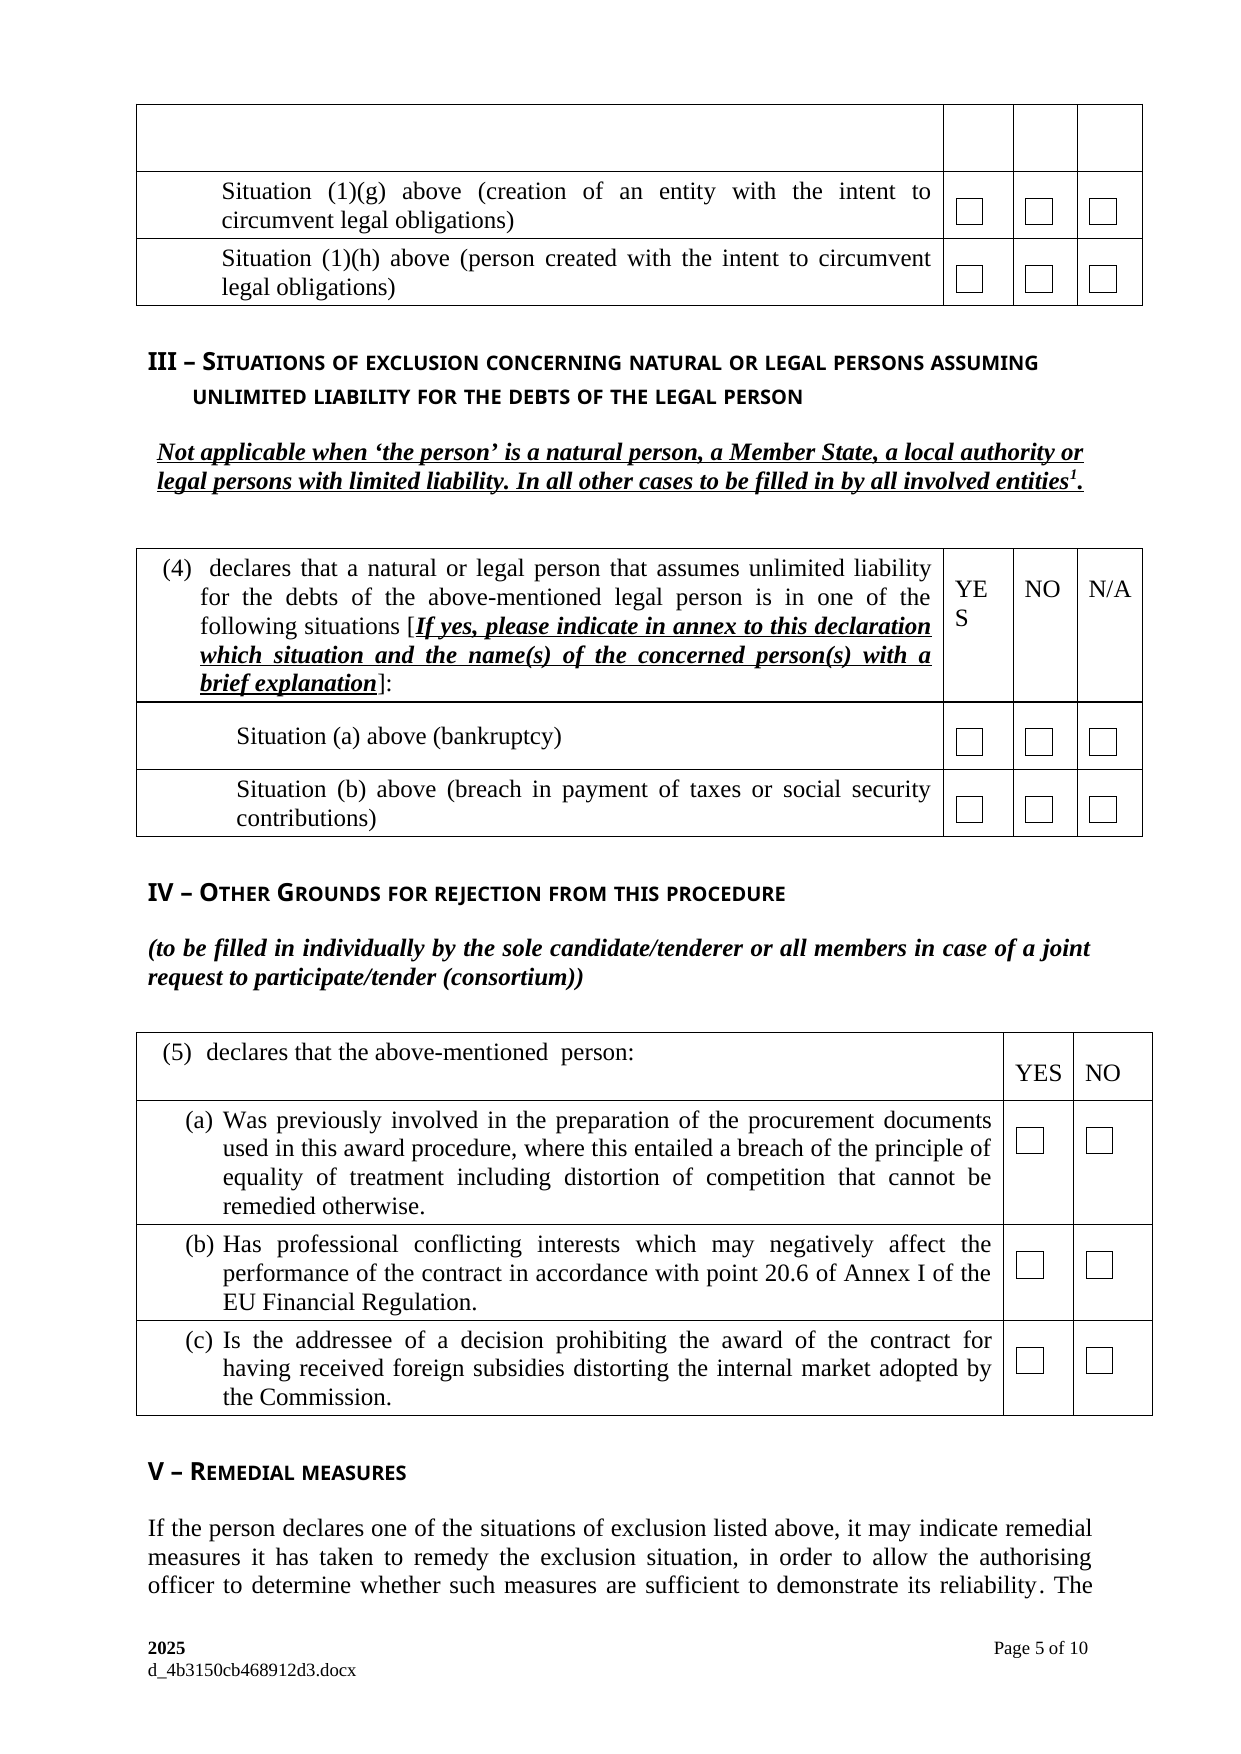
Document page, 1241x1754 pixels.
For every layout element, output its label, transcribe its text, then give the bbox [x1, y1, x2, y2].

table_cell [1074, 1225, 1152, 1319]
table_header declares that a natural or legal person that assumes unlimited liability for the debts of the above-mentioned legal person is in one of the following situations [If yes, please indicate in annex to this declaration which situation and the name(s) of the concerned person(s) with a brief explanation]: [137, 549, 943, 701]
table_cell [944, 172, 1013, 238]
table_cell Situation (1)(g) above (creation of an entity with the intent to circumvent legal obligations) [137, 172, 943, 238]
table_header YES [944, 549, 1013, 701]
table_cell [1014, 770, 1077, 836]
table_header NO [1014, 549, 1077, 701]
table_cell [1004, 1225, 1073, 1319]
table_cell [944, 239, 1013, 305]
table_cell [1014, 172, 1077, 238]
table_header NO [1074, 1033, 1152, 1099]
table_cell [1014, 105, 1077, 171]
table_cell Is the addressee of a decision prohibiting the award of the contract for having received foreign subsidies distorting the internal market adopted by the Commission. [137, 1321, 1003, 1415]
title IV – Other Grounds for rejection from this procedure [148, 874, 1093, 908]
table_cell [1014, 239, 1077, 305]
title V – Remedial measures [148, 1454, 1093, 1488]
table_cell [1014, 703, 1077, 769]
table_cell [1074, 1101, 1152, 1224]
table_cell [944, 105, 1013, 171]
table_cell [1004, 1101, 1073, 1224]
table_header declares that the above-mentioned person: [137, 1033, 1003, 1099]
table_cell [1078, 770, 1142, 836]
table_cell Situation (b) above (breach in payment of taxes or social security contributions) [137, 770, 943, 836]
table_cell [1078, 172, 1142, 238]
table_cell Situation (1)(h) above (person created with the intent to circumvent legal obligations) [137, 239, 943, 305]
table_header N/A [1078, 549, 1142, 701]
table_cell [944, 703, 1013, 769]
table_cell [1078, 703, 1142, 769]
table_header YES [1004, 1033, 1073, 1099]
text (to be filled in individually by the sole candidate/tenderer or all members in case of a joint request to participate/tender (consortium)) [148, 933, 1093, 991]
table_cell [1004, 1321, 1073, 1415]
table_cell [1078, 239, 1142, 305]
text Not applicable when ‘the person’ is a natural person, a Member State, a local authority or legal persons with limited liability. In all other cases to be filled in by all involved entities1. [148, 437, 1093, 494]
table_cell Situation (a) above (bankruptcy) [137, 703, 943, 769]
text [148, 1513, 1093, 1599]
table_cell [1078, 105, 1142, 171]
table_cell [1074, 1321, 1152, 1415]
table_cell Has professional conflicting interests which may negatively affect the performance of the contract in accordance with point 20.6 of Annex I of the EU Financial Regulation. [137, 1225, 1003, 1319]
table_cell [137, 105, 943, 171]
title III – Situations of exclusion concerning natural or legal persons assuming unlimited liability for the debts of the legal person [148, 344, 1093, 412]
table_cell [944, 770, 1013, 836]
table_cell Was previously involved in the preparation of the procurement documents used in this award procedure, where this entailed a breach of the principle of equality of treatment including distortion of competition that cannot be remedied otherwise. [137, 1101, 1003, 1224]
